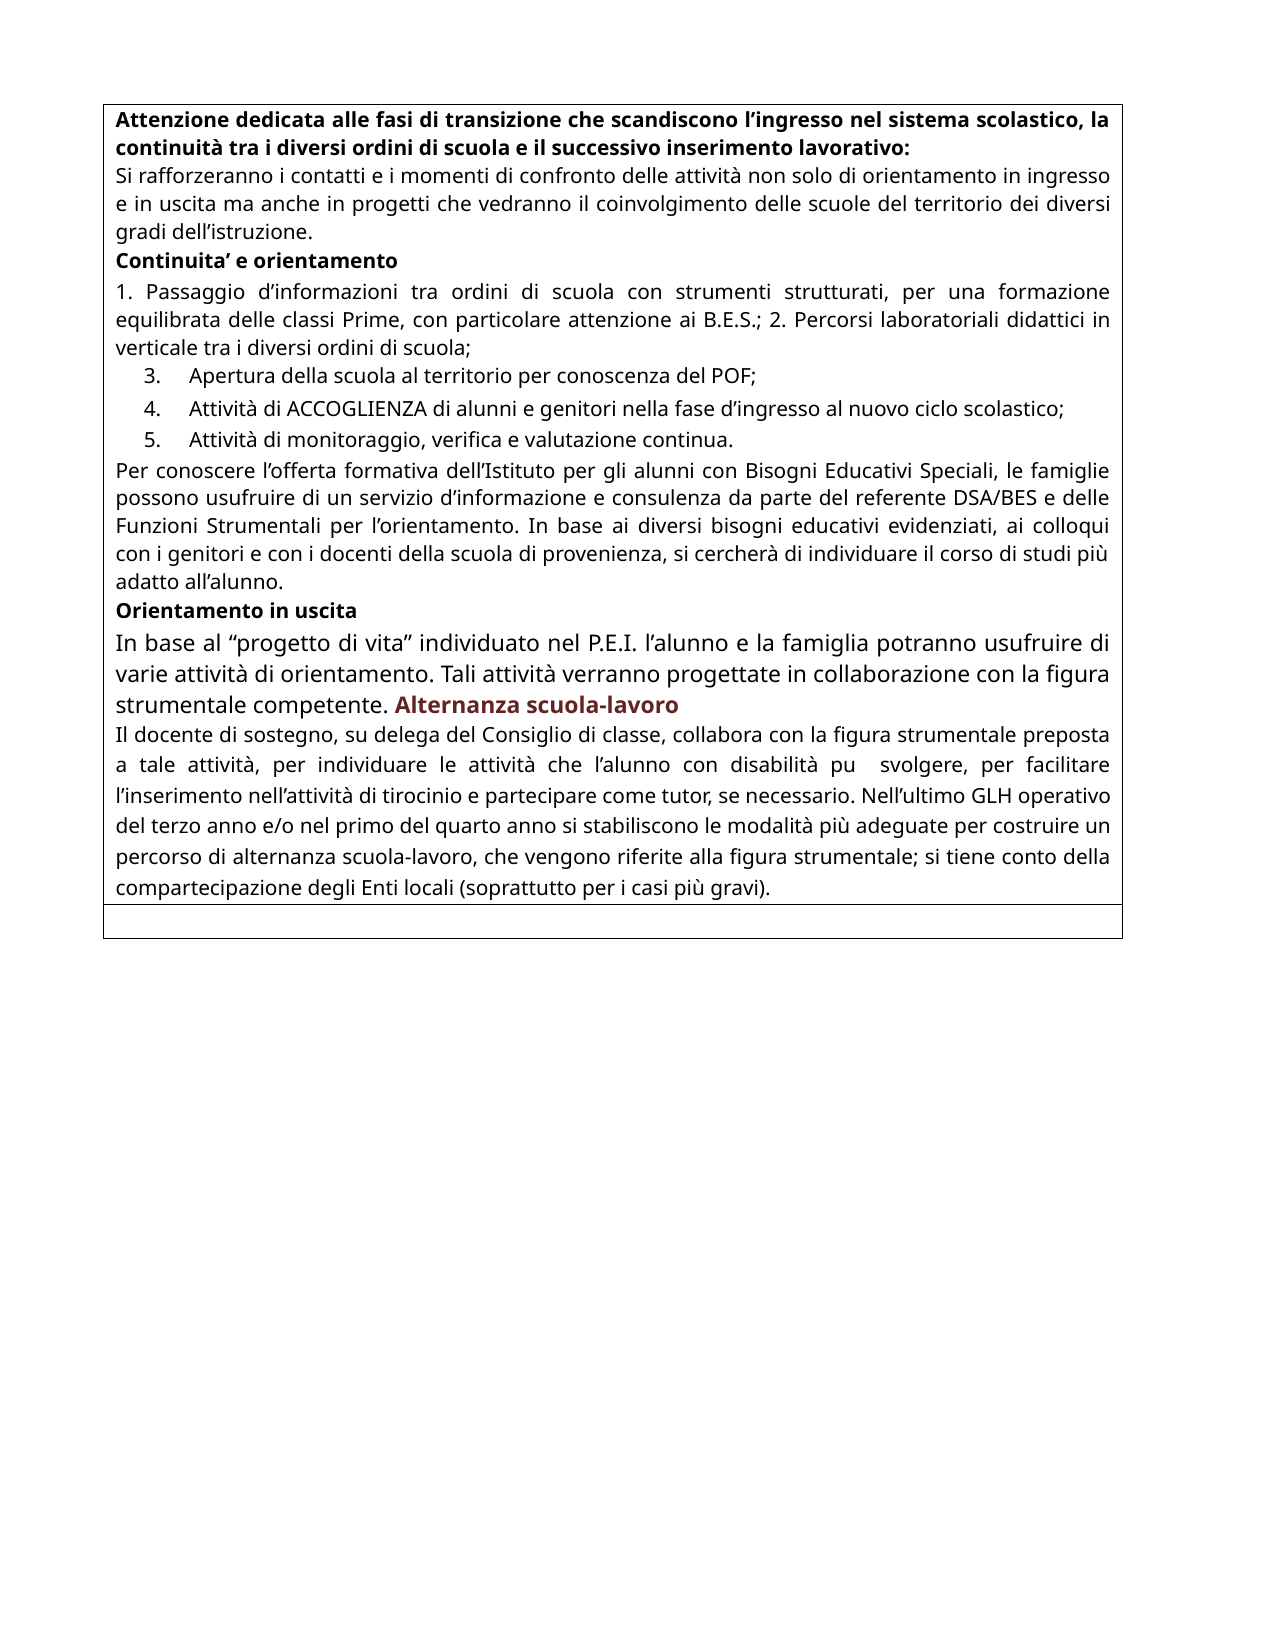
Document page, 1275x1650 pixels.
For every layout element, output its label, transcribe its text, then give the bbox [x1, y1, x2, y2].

table_cell Attenzione dedicata alle fasi di transizione che scandiscono l’ingresso nel sistema scolastico, la continuità tra i diversi ordini di scuola e il successivo inserimento lavorativo: Si rafforzeranno i contatti e i momenti di confronto delle attività non solo di orientamento in ingresso e in uscita ma anche in progetti che vedranno il coinvolgimento delle scuole del territorio dei diversi gradi dell’istruzione. Continuita’ e orientamento 1. Passaggio d’informazioni tra ordini di scuola con strumenti strutturati, per una formazione equilibrata delle classi Prime, con particolare attenzione ai B.E.S.; 2. Percorsi laboratoriali didattici in verticale tra i diversi ordini di scuola; Apertura della scuola al territorio per conoscenza del POF; Attività di ACCOGLIENZA di alunni e genitori nella fase d’ingresso al nuovo ciclo scolastico; Attività di monitoraggio, verifica e valutazione continua. Per conoscere l’offerta formativa dell’Istituto per gli alunni con Bisogni Educativi Speciali, le famiglie possono usufruire di un servizio d’informazione e consulenza da parte del referente DSA/BES e delle Funzioni Strumentali per l’orientamento. In base ai diversi bisogni educativi evidenziati, ai colloqui con i genitori e con i docenti della scuola di provenienza, si cercherà di individuare il corso di studi più adatto all’alunno. Orientamento in uscita In base al “progetto di vita” individuato nel P.E.I. l’alunno e la famiglia potranno usufruire di varie attività di orientamento. Tali attività verranno progettate in collaborazione con la figura strumentale competente. Alternanza scuola-lavoro Il docente di sostegno, su delega del Consiglio di classe, collabora con la figura strumentale preposta a tale attività, per individuare le attività che l’alunno con disabilità pu svolgere, per facilitare l’inserimento nell’attività di tirocinio e partecipare come tutor, se necessario. Nell’ultimo GLH operativo del terzo anno e/o nel primo del quarto anno si stabiliscono le modalità più adeguate per costruire un percorso di alternanza scuola-lavoro, che vengono riferite alla figura strumentale; si tiene conto della compartecipazione degli Enti locali (soprattutto per i casi più gravi). [104, 105, 1122, 903]
table_cell [104, 905, 1122, 938]
